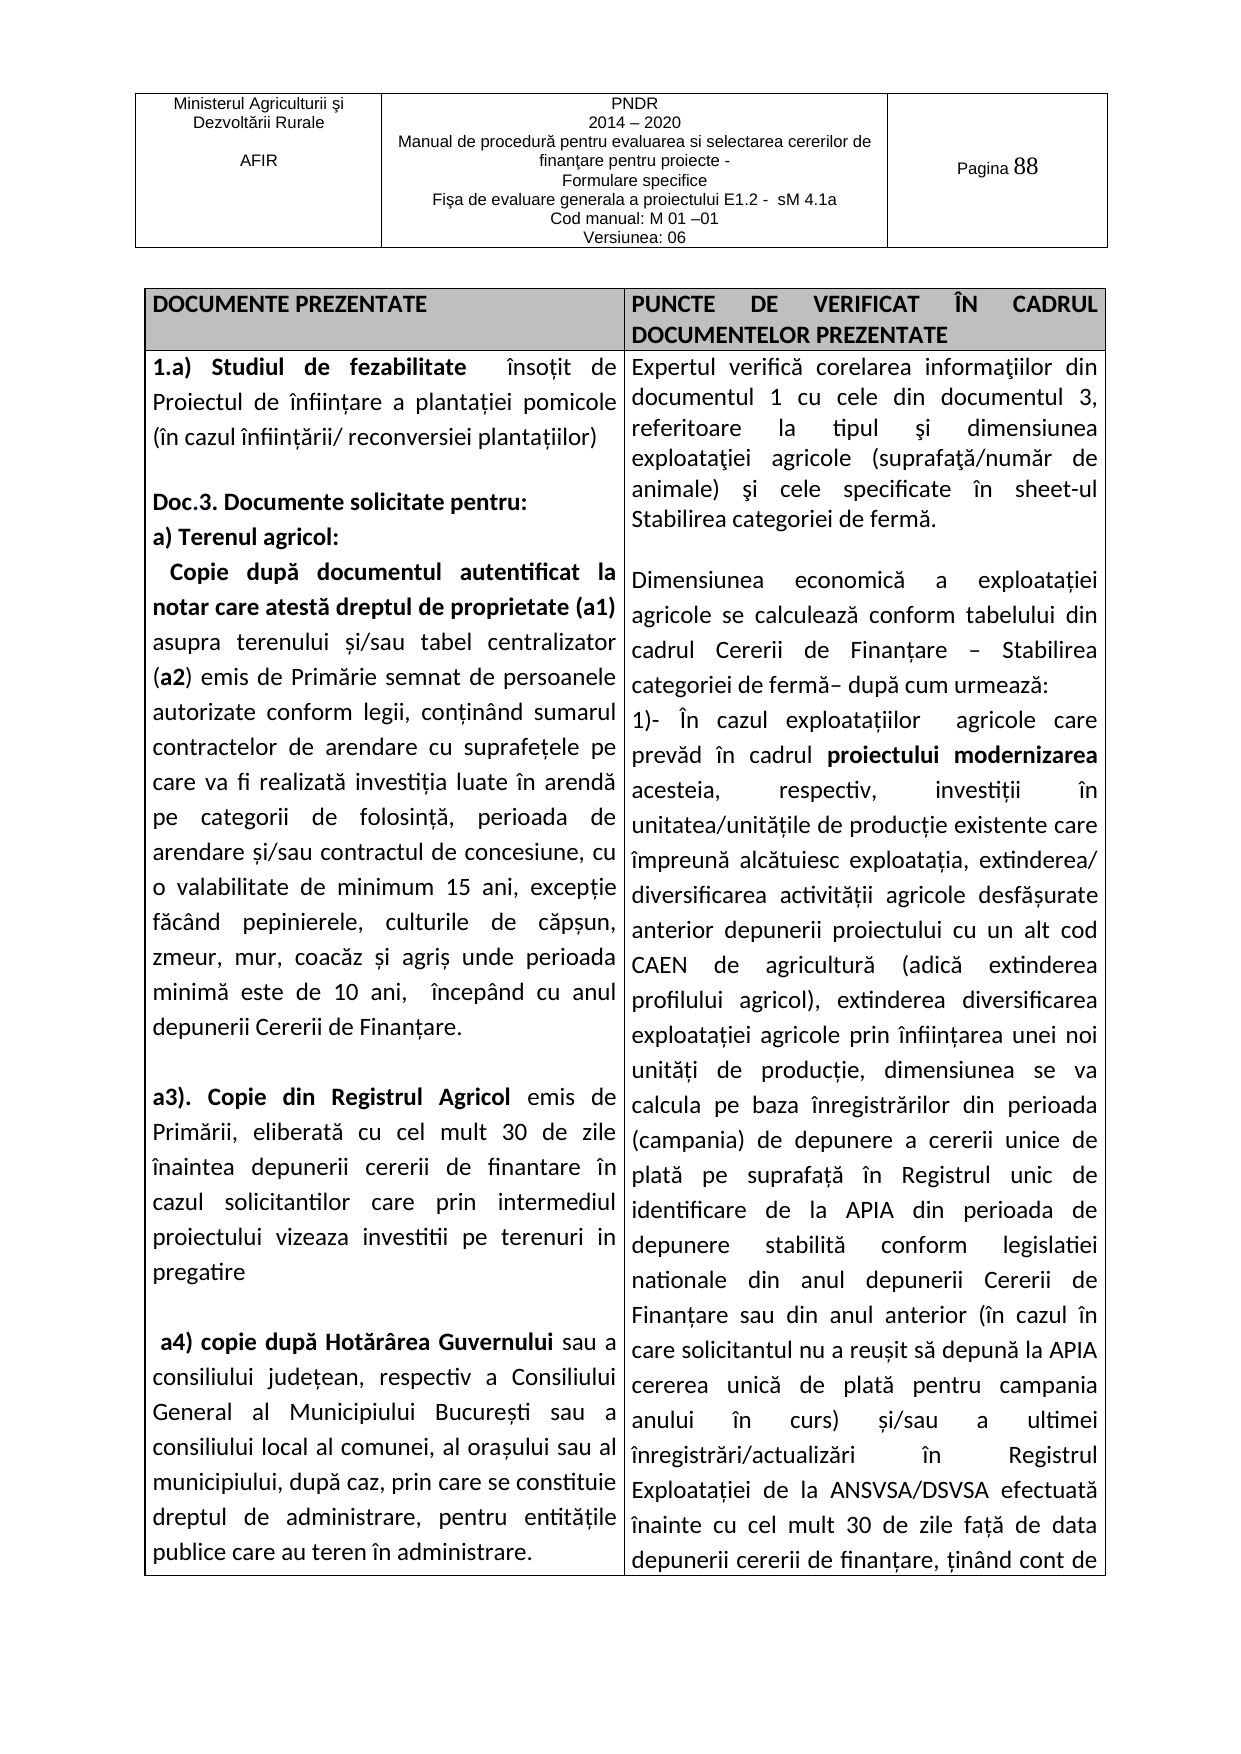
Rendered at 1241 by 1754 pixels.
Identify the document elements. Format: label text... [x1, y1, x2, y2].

table_header PUNCTE DE VERIFICAT ÎN CADRUL DOCUMENTELOR PREZENTATE [625, 289, 1105, 350]
table_header DOCUMENTE PREZENTATE [146, 289, 624, 350]
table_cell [625, 351, 1105, 1575]
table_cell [146, 351, 624, 1575]
